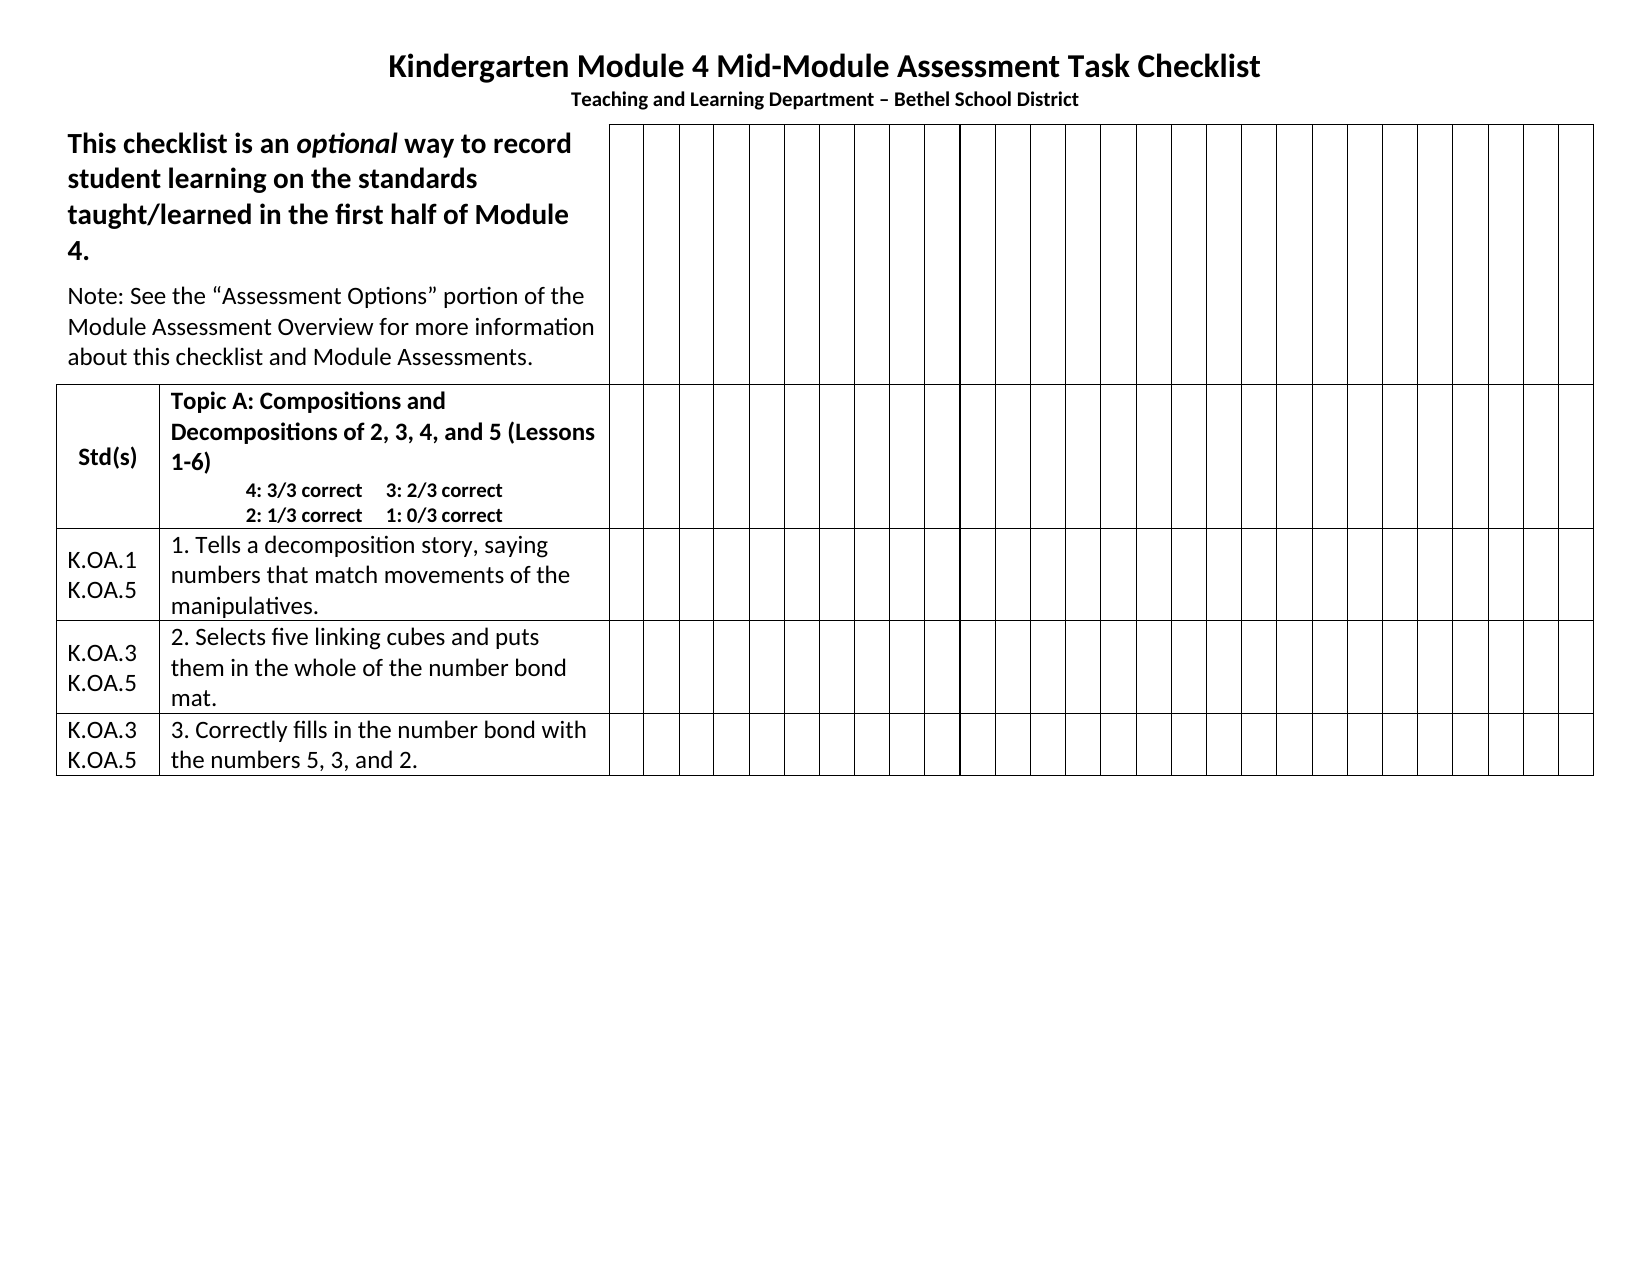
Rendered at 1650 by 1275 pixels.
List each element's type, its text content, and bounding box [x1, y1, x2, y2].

table_cell [961, 385, 995, 528]
table_cell [714, 385, 749, 528]
table_cell [1348, 385, 1382, 528]
table_header [855, 125, 889, 384]
table_cell [610, 385, 643, 528]
table_cell [820, 529, 854, 620]
table_cell [925, 385, 959, 528]
table_cell [1559, 385, 1593, 528]
table_cell [610, 621, 643, 713]
table_header [750, 125, 784, 384]
table_cell [1137, 714, 1171, 775]
table_cell [1348, 621, 1382, 713]
table_cell [1524, 529, 1558, 620]
table_cell [1418, 621, 1452, 713]
table_cell [1489, 714, 1523, 775]
table_cell [785, 714, 819, 775]
table_header [996, 125, 1030, 384]
table_cell [1559, 621, 1593, 713]
table_cell [1172, 529, 1206, 620]
table_cell [644, 714, 679, 775]
table_cell [890, 385, 924, 528]
table_cell [1031, 621, 1065, 713]
table_cell [1137, 529, 1171, 620]
table_cell [820, 714, 854, 775]
table_cell Topic A: Compositions and Decompositions of 2, 3, 4, and 5 (Lessons 1-6) 4: 3/3 correct 3: 2/3 correct 2: 1/3 correct 1: 0/3 correct [160, 385, 609, 528]
table_header [644, 125, 679, 384]
table_cell [996, 385, 1030, 528]
table_cell [1172, 621, 1206, 713]
table_cell [1277, 714, 1312, 775]
table_cell [1383, 385, 1417, 528]
table_header [1242, 125, 1276, 384]
table_cell [1137, 621, 1171, 713]
table_cell [714, 529, 749, 620]
table_header [1066, 125, 1100, 384]
table_cell [855, 621, 889, 713]
table_cell [680, 621, 713, 713]
table_cell [1418, 385, 1452, 528]
table_cell K.OA.3 K.OA.5 [57, 621, 159, 713]
table_cell [785, 529, 819, 620]
table_cell [1207, 385, 1241, 528]
table_cell [1277, 529, 1312, 620]
table_cell [996, 714, 1030, 775]
table_cell [1559, 529, 1593, 620]
table_cell [1101, 714, 1136, 775]
table_cell [1066, 385, 1100, 528]
table_cell [1242, 385, 1276, 528]
table_cell Std(s) [57, 385, 159, 528]
table_cell [855, 714, 889, 775]
table_cell [890, 529, 924, 620]
table_cell [610, 714, 643, 775]
table_cell [1489, 385, 1523, 528]
table_cell [1101, 385, 1136, 528]
table_cell [996, 621, 1030, 713]
table_header [1137, 125, 1171, 384]
table_cell [1207, 714, 1241, 775]
table_cell [925, 529, 959, 620]
table_cell [1066, 529, 1100, 620]
table_cell [1453, 714, 1488, 775]
table_cell [1489, 529, 1523, 620]
table_header [1453, 125, 1488, 384]
table_cell [1453, 621, 1488, 713]
table_header [1418, 125, 1452, 384]
table_cell [680, 529, 713, 620]
table_cell [1489, 621, 1523, 713]
table_cell [820, 385, 854, 528]
table_cell [1313, 714, 1347, 775]
table_cell [961, 621, 995, 713]
table_cell [1137, 385, 1171, 528]
table_cell [610, 529, 643, 620]
table_header [680, 125, 713, 384]
table_cell 1. Tells a decomposition story, saying numbers that match movements of the manipulatives. [160, 529, 609, 620]
table_header [1313, 125, 1347, 384]
table_cell [996, 529, 1030, 620]
table_cell [1242, 621, 1276, 713]
table_cell [750, 621, 784, 713]
table_header [1101, 125, 1136, 384]
table_cell [1559, 714, 1593, 775]
table_cell [1242, 714, 1276, 775]
table_cell [1242, 529, 1276, 620]
table_header [1524, 125, 1558, 384]
table_cell [714, 714, 749, 775]
table_cell [925, 621, 959, 713]
table_header [610, 125, 643, 384]
table_header [1383, 125, 1417, 384]
table_header [820, 125, 854, 384]
table_header [961, 125, 995, 384]
table_cell [1101, 529, 1136, 620]
table_cell [1348, 529, 1382, 620]
table_cell [1031, 529, 1065, 620]
table_cell [785, 385, 819, 528]
table_cell [1524, 714, 1558, 775]
table_header [925, 125, 959, 384]
table_cell [1383, 714, 1417, 775]
table_cell [961, 529, 995, 620]
table_cell [644, 385, 679, 528]
table_cell [925, 714, 959, 775]
table_cell [1313, 385, 1347, 528]
table_cell [1313, 621, 1347, 713]
table_cell [1453, 529, 1488, 620]
table_header [785, 125, 819, 384]
table_cell [890, 621, 924, 713]
table_header [1489, 125, 1523, 384]
table_cell K.OA.1 K.OA.5 [57, 529, 159, 620]
table_header [1172, 125, 1206, 384]
table_cell [1101, 621, 1136, 713]
table_cell [855, 529, 889, 620]
table_cell [1172, 714, 1206, 775]
table_cell [1066, 621, 1100, 713]
table_cell [714, 621, 749, 713]
table_cell [1524, 621, 1558, 713]
table_cell K.OA.3 K.OA.5 [57, 714, 159, 775]
table_header [1277, 125, 1312, 384]
table_cell [1453, 385, 1488, 528]
table_cell [1277, 621, 1312, 713]
table_cell [644, 621, 679, 713]
table_header [1348, 125, 1382, 384]
table_cell [1031, 714, 1065, 775]
table_cell [1418, 714, 1452, 775]
table_cell [1207, 529, 1241, 620]
table_cell [820, 621, 854, 713]
table_cell [961, 714, 995, 775]
table_cell [1418, 529, 1452, 620]
table_cell [750, 385, 784, 528]
table_cell 3. Correctly fills in the number bond with the numbers 5, 3, and 2. [160, 714, 609, 775]
table_header [1559, 125, 1593, 384]
table_cell [644, 529, 679, 620]
table_cell [1031, 385, 1065, 528]
table_cell [1348, 714, 1382, 775]
table_cell [680, 385, 713, 528]
table_cell [890, 714, 924, 775]
table_cell [1172, 385, 1206, 528]
table_cell [855, 385, 889, 528]
table_cell [680, 714, 713, 775]
table_cell [1277, 385, 1312, 528]
table_cell [1383, 621, 1417, 713]
table_cell [750, 529, 784, 620]
table_header This checklist is an optional way to record student learning on the standards taught/learned in the first half of Module 4. Note: See the “Assessment Options” portion of the Module Assessment Overview for more information about this checklist and Module Assessments. [56, 124, 609, 384]
table_cell [1313, 529, 1347, 620]
table_header [890, 125, 924, 384]
table_cell [1066, 714, 1100, 775]
table_header [714, 125, 749, 384]
table_header [1207, 125, 1241, 384]
table_cell [1207, 621, 1241, 713]
table_header [1031, 125, 1065, 384]
table_cell 2. Selects five linking cubes and puts them in the whole of the number bond mat. [160, 621, 609, 713]
table_cell [750, 714, 784, 775]
table_cell [1524, 385, 1558, 528]
table_cell [1383, 529, 1417, 620]
table_cell [785, 621, 819, 713]
